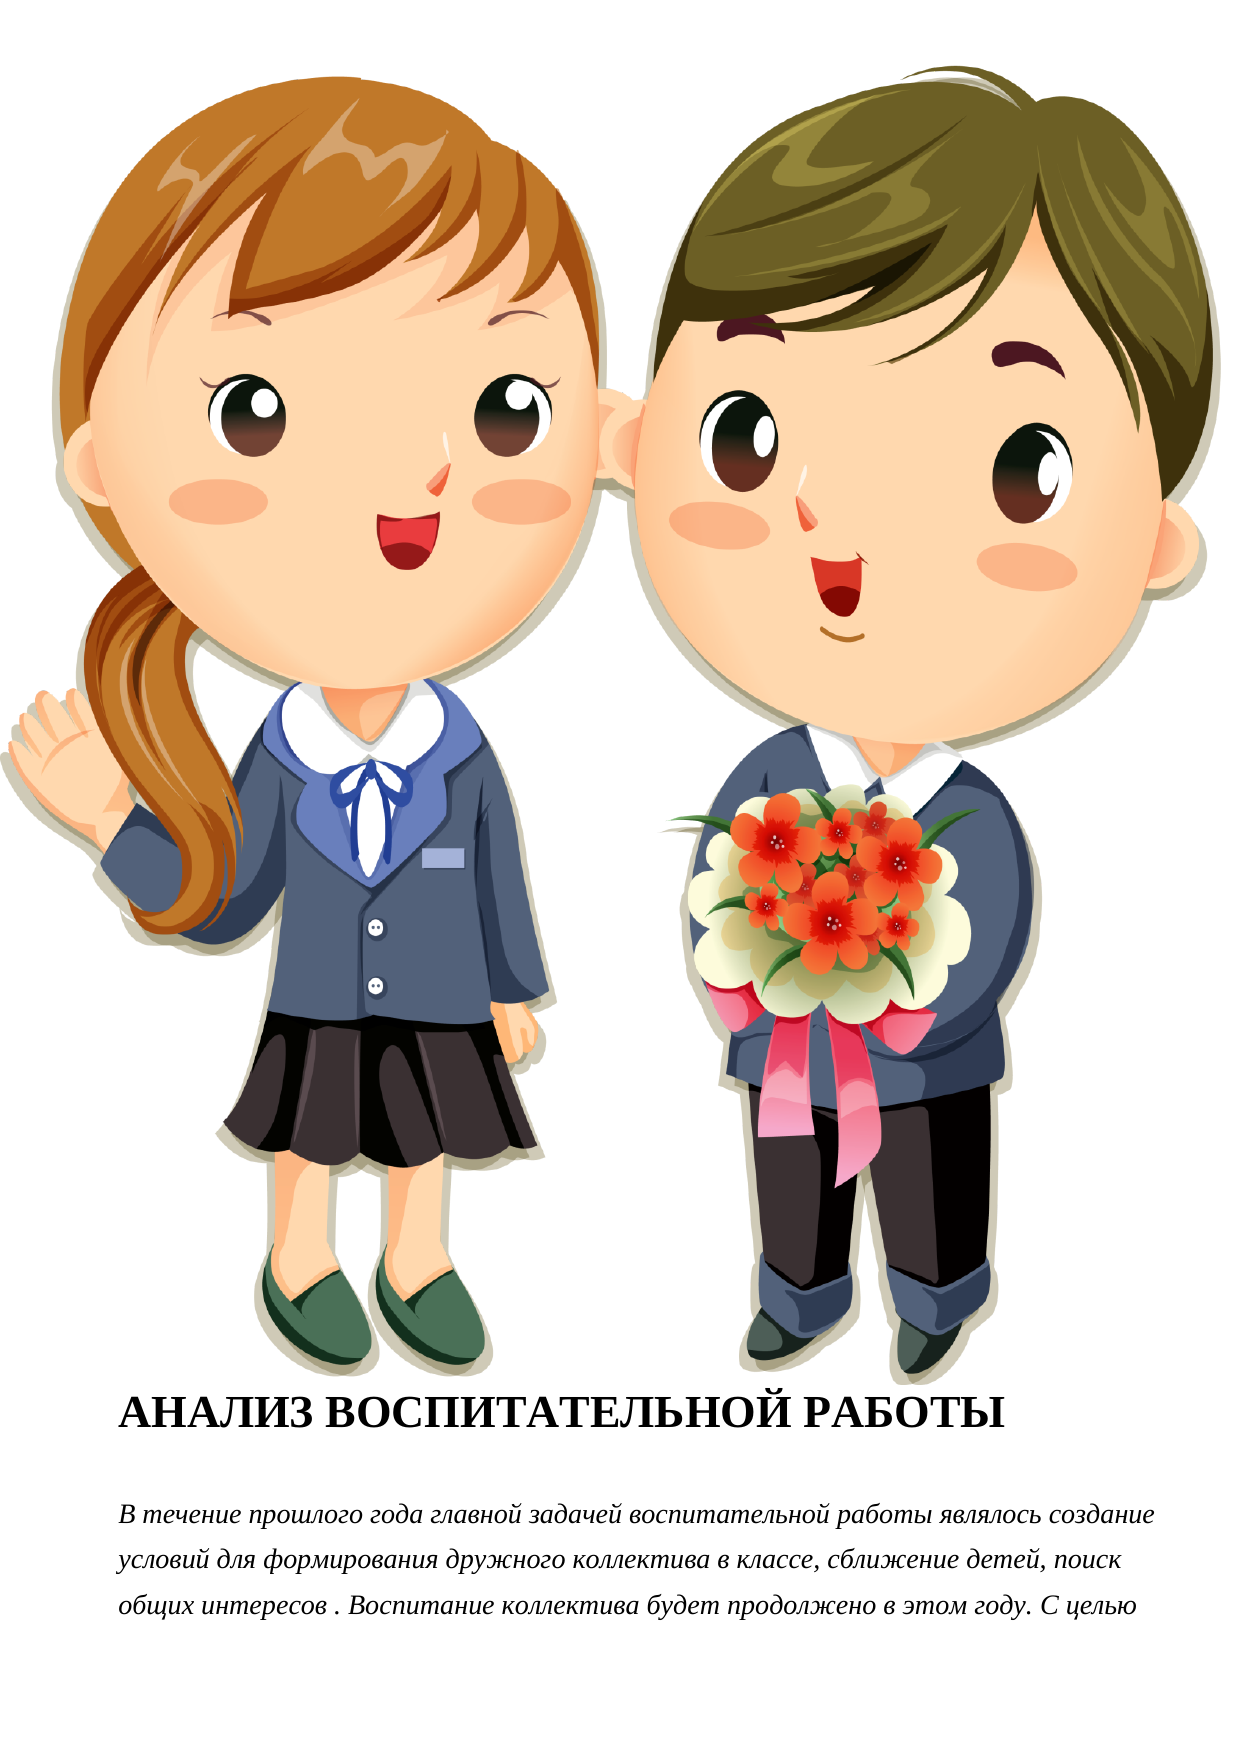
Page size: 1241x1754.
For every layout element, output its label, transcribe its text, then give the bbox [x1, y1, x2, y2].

text АНАЛИЗ ВОСПИТАТЕЛЬНОЙ РАБОТЫ [118, 1385, 1167, 1437]
picture [0, 36, 1222, 1385]
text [118, 1483, 1167, 1621]
